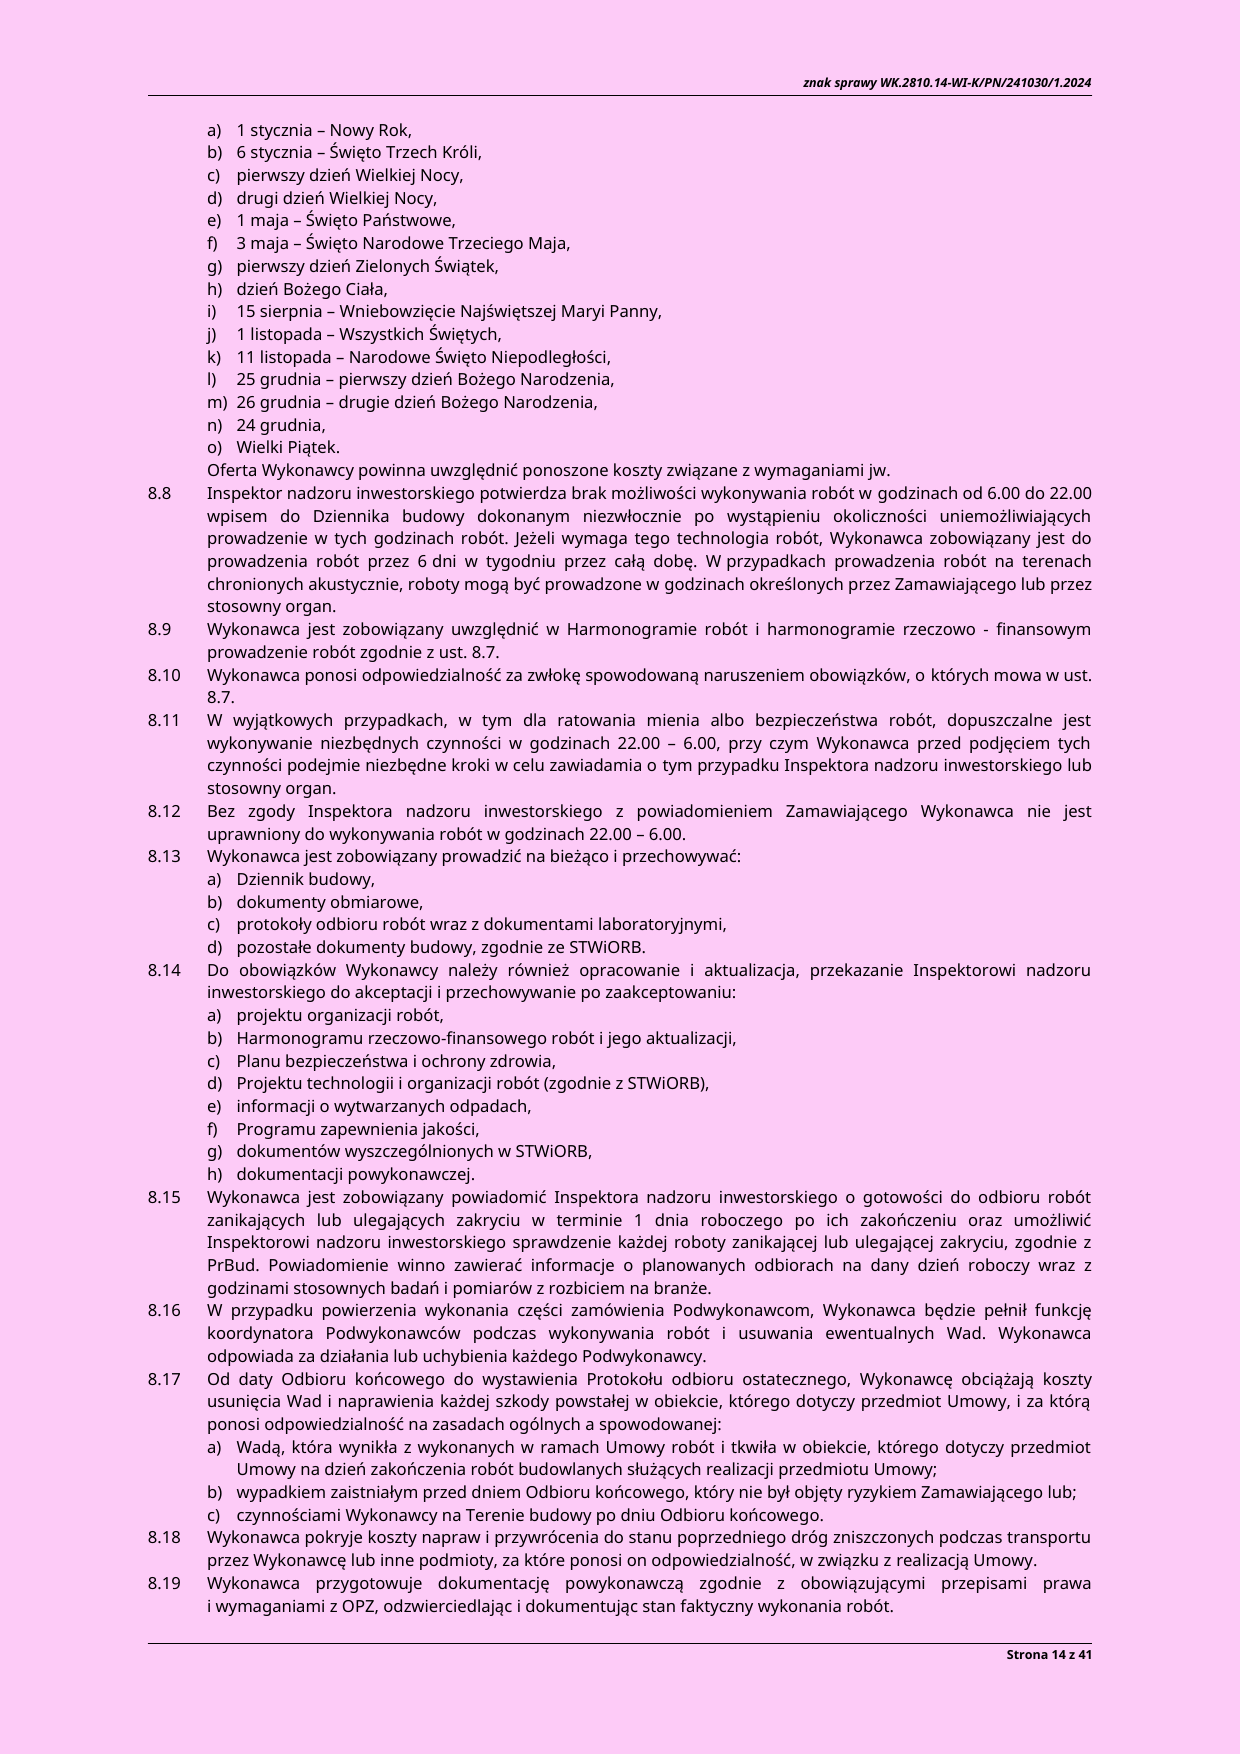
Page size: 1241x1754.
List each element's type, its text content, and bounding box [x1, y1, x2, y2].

list pozostałe dokumenty budowy, zgodnie ze STWiORB. [207, 936, 1092, 958]
list Wykonawca jest zobowiązany uwzględnić w Harmonogramie robót i harmonogramie rzeczowo - finansowym prowadzenie robót zgodnie z ust. 8.7. [148, 618, 1092, 663]
list W przypadku powierzenia wykonania części zamówienia Podwykonawcom, Wykonawca będzie pełnił funkcję koordynatora Podwykonawców podczas wykonywania robót i usuwania ewentualnych Wad. Wykonawca odpowiada za działania lub uchybienia każdego Podwykonawcy. [148, 1299, 1092, 1367]
list Harmonogramu rzeczowo-finansowego robót i jego aktualizacji, [207, 1026, 1092, 1049]
list 25 grudnia – pierwszy dzień Bożego Narodzenia, [207, 368, 1092, 391]
list pierwszy dzień Wielkiej Nocy, [207, 163, 1092, 186]
list 1 stycznia – Nowy Rok, [207, 118, 1092, 141]
list drugi dzień Wielkiej Nocy, [207, 186, 1092, 209]
list Projektu technologii i organizacji robót (zgodnie z STWiORB), [207, 1072, 1092, 1094]
list Wielki Piątek. [207, 436, 1092, 459]
list Wykonawca jest zobowiązany powiadomić Inspektora nadzoru inwestorskiego o gotowości do odbioru robót zanikających lub ulegających zakryciu w terminie 1 dnia roboczego po ich zakończeniu oraz umożliwić Inspektorowi nadzoru inwestorskiego sprawdzenie każdej roboty zanikającej lub ulegającej zakryciu, zgodnie z PrBud. Powiadomienie winno zawierać informacje o planowanych odbiorach na dany dzień roboczy wraz z godzinami stosownych badań i pomiarów z rozbiciem na branże. [148, 1185, 1092, 1299]
list 6 stycznia – Święto Trzech Króli, [207, 141, 1092, 163]
list Do obowiązków Wykonawcy należy również opracowanie i aktualizacja, przekazanie Inspektorowi nadzoru inwestorskiego do akceptacji i przechowywanie po zaakceptowaniu: [148, 958, 1092, 1004]
list projektu organizacji robót, [207, 1004, 1092, 1026]
list Wadą, która wynikła z wykonanych w ramach Umowy robót i tkwiła w obiekcie, którego dotyczy przedmiot Umowy na dzień zakończenia robót budowlanych służących realizacji przedmiotu Umowy; [207, 1435, 1092, 1481]
list Inspektor nadzoru inwestorskiego potwierdza brak możliwości wykonywania robót w godzinach od 6.00 do 22.00 wpisem do Dziennika budowy dokonanym niezwłocznie po wystąpieniu okoliczności uniemożliwiających prowadzenie w tych godzinach robót. Jeżeli wymaga tego technologia robót, Wykonawca zobowiązany jest do prowadzenia robót przez 6 dni w tygodniu przez całą dobę. W przypadkach prowadzenia robót na terenach chronionych akustycznie, roboty mogą być prowadzone w godzinach określonych przez Zamawiającego lub przez stosowny organ. [148, 481, 1092, 618]
list Dziennik budowy, [207, 867, 1092, 890]
text Oferta Wykonawcy powinna uwzględnić ponoszone koszty związane z wymaganiami jw. [207, 459, 1092, 481]
list dokumenty obmiarowe, [207, 890, 1092, 913]
list 1 listopada – Wszystkich Świętych, [207, 322, 1092, 345]
list Planu bezpieczeństwa i ochrony zdrowia, [207, 1049, 1092, 1072]
list protokoły odbioru robót wraz z dokumentami laboratoryjnymi, [207, 913, 1092, 936]
list W wyjątkowych przypadkach, w tym dla ratowania mienia albo bezpieczeństwa robót, dopuszczalne jest wykonywanie niezbędnych czynności w godzinach 22.00 – 6.00, przy czym Wykonawca przed podjęciem tych czynności podejmie niezbędne kroki w celu zawiadamia o tym przypadku Inspektora nadzoru inwestorskiego lub stosowny organ. [148, 708, 1092, 799]
list Wykonawca ponosi odpowiedzialność za zwłokę spowodowaną naruszeniem obowiązków, o których mowa w ust. 8.7. [148, 663, 1092, 708]
list 11 listopada – Narodowe Święto Niepodległości, [207, 345, 1092, 368]
list wypadkiem zaistniałym przed dniem Odbioru końcowego, który nie był objęty ryzykiem Zamawiającego lub; [207, 1481, 1092, 1503]
list 3 maja – Święto Narodowe Trzeciego Maja, [207, 232, 1092, 254]
list Programu zapewnienia jakości, [207, 1117, 1092, 1140]
list 26 grudnia – drugie dzień Bożego Narodzenia, [207, 391, 1092, 413]
list dzień Bożego Ciała, [207, 277, 1092, 300]
list Wykonawca przygotowuje dokumentację powykonawczą zgodnie z obowiązującymi przepisami prawa i wymaganiami z OPZ, odzwierciedlając i dokumentując stan faktyczny wykonania robót. [148, 1571, 1092, 1617]
list Wykonawca jest zobowiązany prowadzić na bieżąco i przechowywać: [148, 845, 1092, 867]
list 24 grudnia, [207, 413, 1092, 436]
list Wykonawca pokryje koszty napraw i przywrócenia do stanu poprzedniego dróg zniszczonych podczas transportu przez Wykonawcę lub inne podmioty, za które ponosi on odpowiedzialność, w związku z realizacją Umowy. [148, 1526, 1092, 1571]
list 1 maja – Święto Państwowe, [207, 209, 1092, 232]
list czynnościami Wykonawcy na Terenie budowy po dniu Odbioru końcowego. [207, 1503, 1092, 1526]
list dokumentów wyszczególnionych w STWiORB, [207, 1140, 1092, 1163]
list Bez zgody Inspektora nadzoru inwestorskiego z powiadomieniem Zamawiającego Wykonawca nie jest uprawniony do wykonywania robót w godzinach 22.00 – 6.00. [148, 799, 1092, 845]
list informacji o wytwarzanych odpadach, [207, 1094, 1092, 1117]
list pierwszy dzień Zielonych Świątek, [207, 254, 1092, 277]
list dokumentacji powykonawczej. [207, 1163, 1092, 1185]
list 15 sierpnia – Wniebowzięcie Najświętszej Maryi Panny, [207, 300, 1092, 322]
list Od daty Odbioru końcowego do wystawienia Protokołu odbioru ostatecznego, Wykonawcę obciążają koszty usunięcia Wad i naprawienia każdej szkody powstałej w obiekcie, którego dotyczy przedmiot Umowy, i za którą ponosi odpowiedzialność na zasadach ogólnych a spowodowanej: [148, 1367, 1092, 1435]
